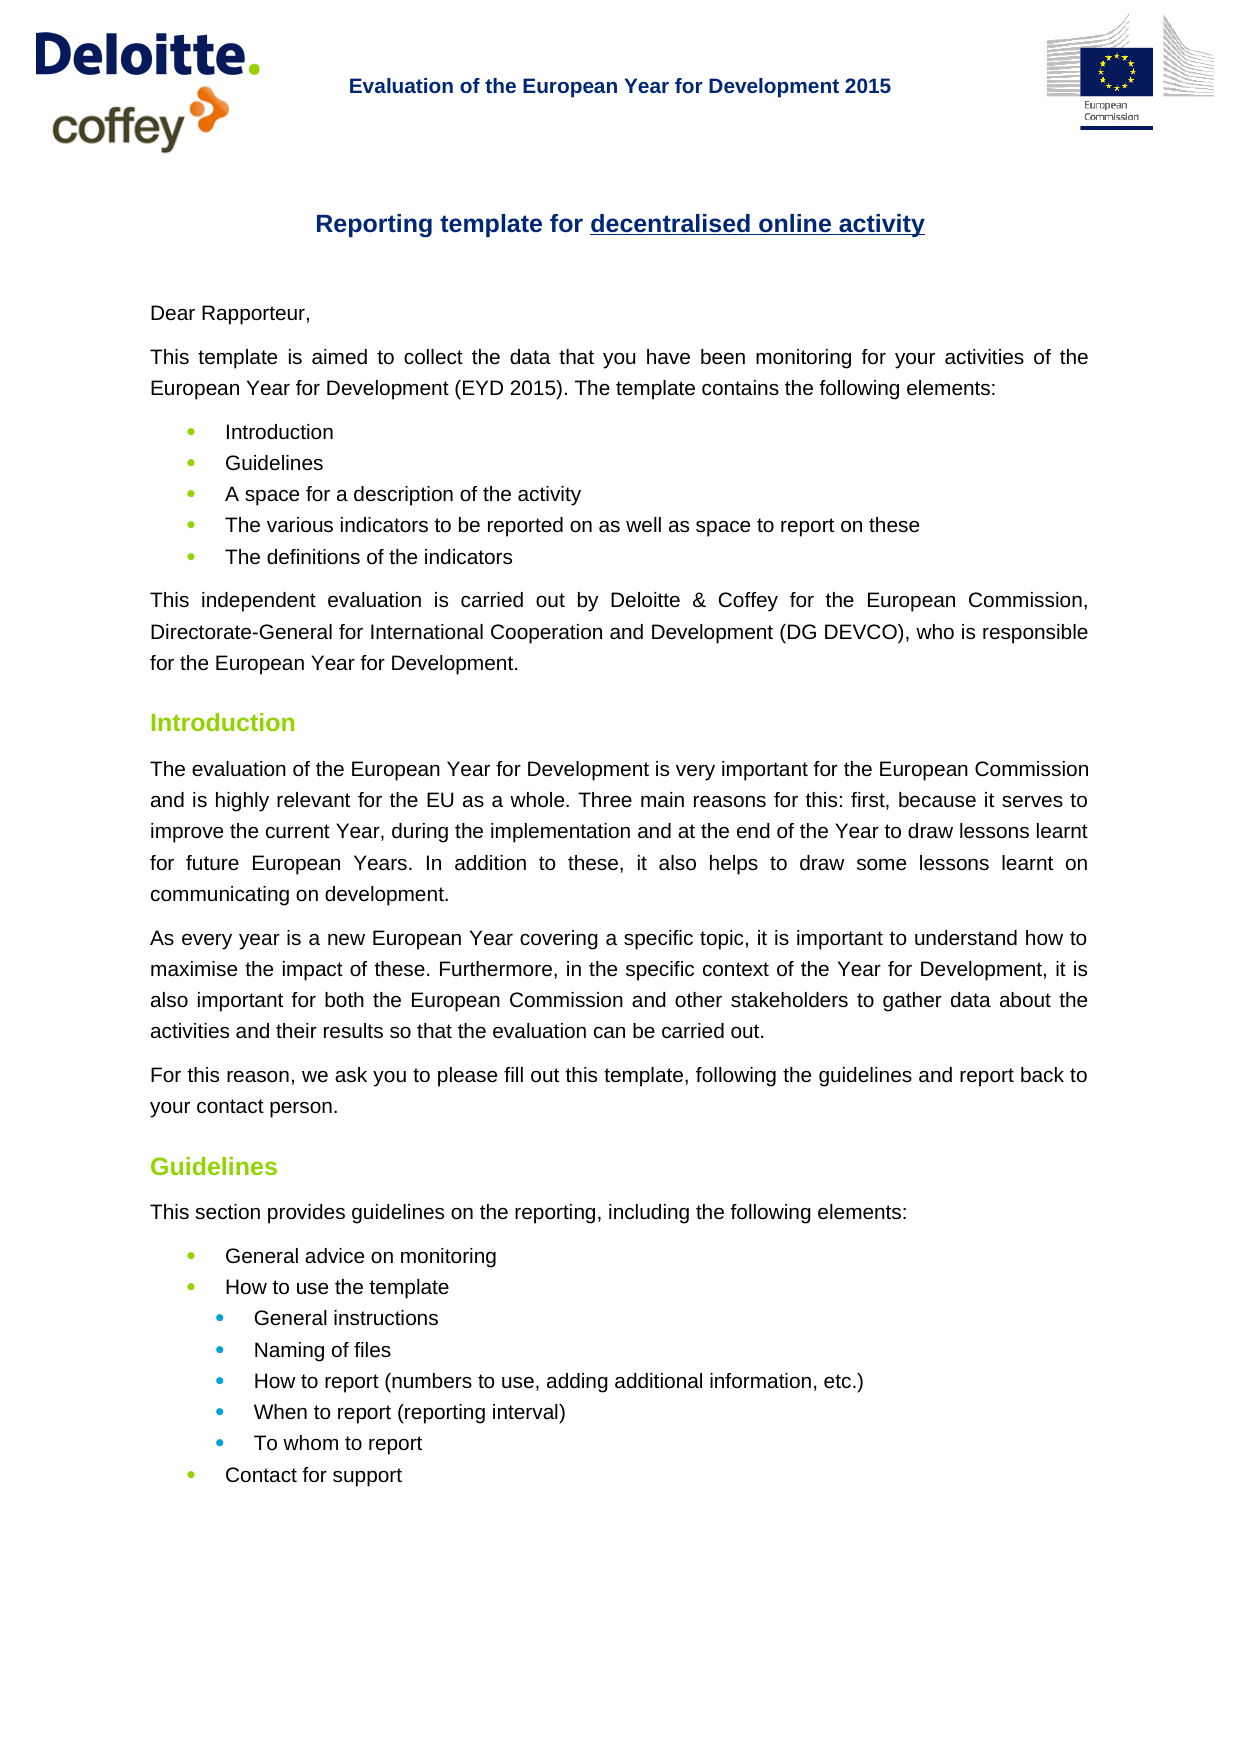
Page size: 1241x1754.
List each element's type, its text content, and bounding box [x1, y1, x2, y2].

picture [36, 32, 260, 75]
subtitle Guidelines [150, 1151, 1090, 1180]
list How to use the template [187, 1268, 1090, 1299]
list The various indicators to be reported on as well as space to report on these [187, 506, 1090, 537]
picture [50, 86, 233, 155]
list Contact for support [187, 1455, 1090, 1486]
list Introduction [187, 412, 1090, 443]
text Reporting template for decentralised online activity [150, 206, 1090, 237]
subtitle Introduction [150, 708, 1090, 737]
list To whom to report [216, 1424, 1090, 1455]
list Guidelines [187, 443, 1090, 475]
list The definitions of the indicators [187, 537, 1090, 568]
text This independent evaluation is carried out by Deloitte & Coffey for the European Commission, Directorate-General for International Cooperation and Development (DG DEVCO), who is responsible for the European Year for Development. [150, 581, 1090, 675]
list Naming of files [216, 1330, 1090, 1361]
list When to report (reporting interval) [216, 1393, 1090, 1424]
text This template is aimed to collect the data that you have been monitoring for your activities of the European Year for Development (EYD 2015). The template contains the following elements: [150, 337, 1090, 400]
list General instructions [216, 1299, 1090, 1330]
list A space for a description of the activity [187, 475, 1090, 506]
list How to report (numbers to use, adding additional information, etc.) [216, 1361, 1090, 1393]
text Dear Rapporteur, [150, 293, 1090, 325]
text This section provides guidelines on the reporting, including the following elements: [150, 1193, 1090, 1224]
text As every year is a new European Year covering a specific topic, it is important to understand how to maximise the impact of these. Furthermore, in the specific context of the Year for Development, it is also important for both the European Commission and other stakeholders to gather data about the activities and their results so that the evaluation can be carried out. [150, 918, 1090, 1043]
text The evaluation of the European Year for Development is very important for the European Commission and is highly relevant for the EU as a whole. Three main reasons for this: first, because it serves to improve the current Year, during the implementation and at the end of the Year to draw lessons learnt for future European Years. In addition to these, it also helps to draw some lessons learnt on communicating on development. [150, 749, 1090, 906]
list General advice on monitoring [187, 1236, 1090, 1268]
text For this reason, we ask you to please fill out this template, following the guidelines and report back to your contact person. [150, 1056, 1090, 1118]
picture [1046, 14, 1214, 130]
